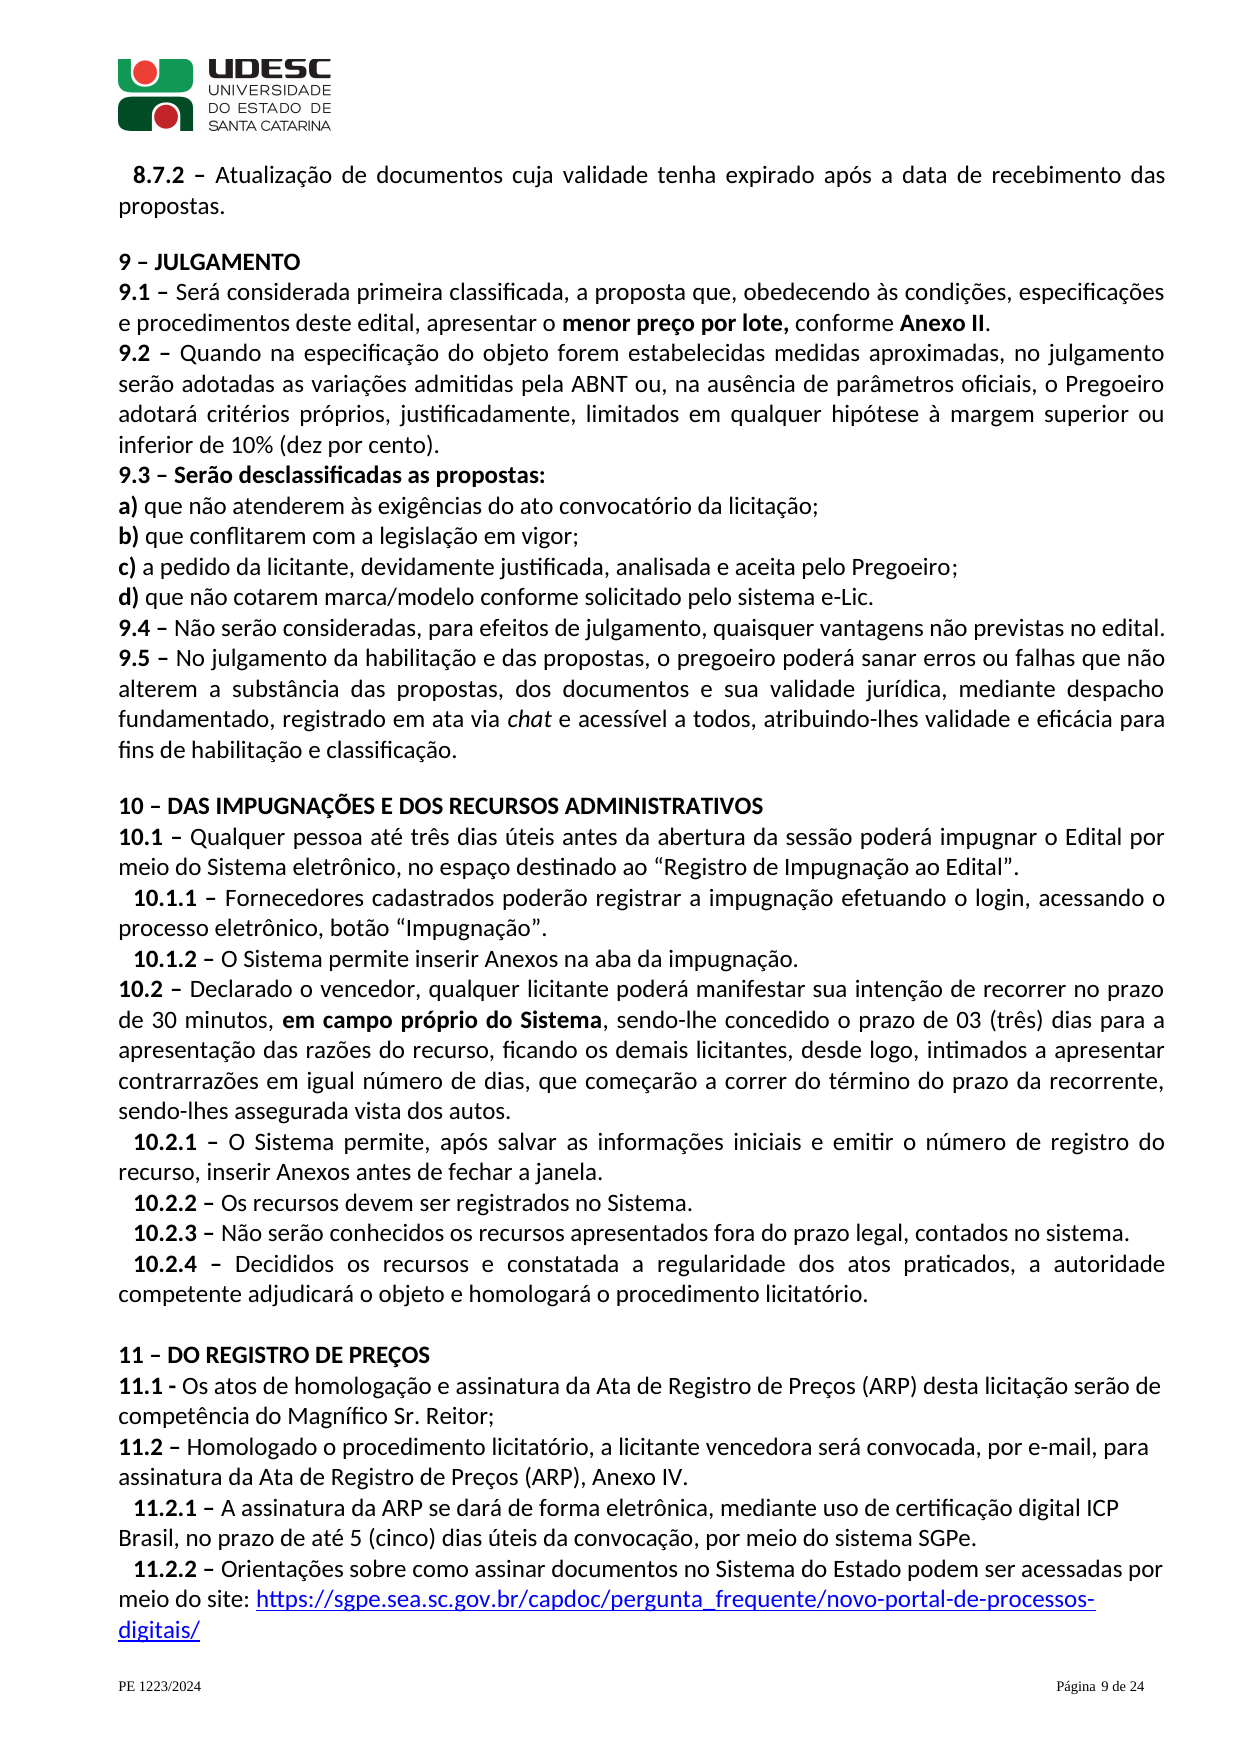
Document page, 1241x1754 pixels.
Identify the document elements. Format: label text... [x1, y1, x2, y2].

text 11.2.1 – A assinatura da ARP se dará de forma eletrônica, mediante uso de certificação digital ICP Brasil, no prazo de até 5 (cinco) dias úteis da convocação, por meio do sistema SGPe. [118, 1492, 1166, 1553]
text 11.2.2 – Orientações sobre como assinar documentos no Sistema do Estado podem ser acessadas por meio do site: https://sgpe.sea.sc.gov.br/capdoc/pergunta_frequente/novo-portal-de-processos-digitais/ [118, 1553, 1166, 1645]
text 10.2.3 – Não serão conhecidos os recursos apresentados fora do prazo legal, contados no sistema. [118, 1217, 1166, 1248]
text 10.2 – Declarado o vencedor, qualquer licitante poderá manifestar sua intenção de recorrer no prazo de 30 minutos, em campo próprio do Sistema, sendo-lhe concedido o prazo de 03 (três) dias para a apresentação das razões do recurso, ficando os demais licitantes, desde logo, intimados a apresentar contrarrazões em igual número de dias, que começarão a correr do término do prazo da recorrente, sendo-lhes assegurada vista dos autos. [118, 973, 1166, 1126]
text 9.4 – Não serão consideradas, para efeitos de julgamento, quaisquer vantagens não previstas no edital. [118, 612, 1166, 643]
text 11.2 – Homologado o procedimento licitatório, a licitante vencedora será convocada, por e-mail, para assinatura da Ata de Registro de Preços (ARP), Anexo IV. [118, 1431, 1166, 1492]
text 11 – DO REGISTRO DE PREÇOS [118, 1339, 1166, 1370]
text 10.1.2 – O Sistema permite inserir Anexos na aba da impugnação. [118, 943, 1166, 973]
text 11.1 - Os atos de homologação e assinatura da Ata de Registro de Preços (ARP) desta licitação serão de competência do Magnífico Sr. Reitor; [118, 1370, 1166, 1431]
text 10.2.4 – Decididos os recursos e constatada a regularidade dos atos praticados, a autoridade competente adjudicará o objeto e homologará o procedimento licitatório. [118, 1248, 1166, 1309]
text 10 – DAS IMPUGNAÇÕES E DOS RECURSOS ADMINISTRATIVOS [118, 790, 1166, 821]
text 9 – JULGAMENTO [118, 246, 1166, 276]
text 10.1.1 – Fornecedores cadastrados poderão registrar a impugnação efetuando o login, acessando o processo eletrônico, botão “Impugnação”. [118, 882, 1166, 943]
text c) a pedido da licitante, devidamente justificada, analisada e aceita pelo Pregoeiro; [118, 551, 1166, 582]
text 9.2 – Quando na especificação do objeto forem estabelecidas medidas aproximadas, no julgamento serão adotadas as variações admitidas pela ABNT ou, na ausência de parâmetros oficiais, o Pregoeiro adotará critérios próprios, justificadamente, limitados em qualquer hipótese à margem superior ou inferior de 10% (dez por cento). [118, 337, 1166, 459]
text b) que conflitarem com a legislação em vigor; [118, 521, 1166, 551]
text d) que não cotarem marca/modelo conforme solicitado pelo sistema e-Lic. [118, 582, 1166, 612]
picture [118, 59, 331, 131]
text 10.2.1 – O Sistema permite, após salvar as informações iniciais e emitir o número de registro do recurso, inserir Anexos antes de fechar a janela. [118, 1126, 1166, 1187]
text a) que não atenderem às exigências do ato convocatório da licitação; [118, 490, 1166, 521]
text 10.2.2 – Os recursos devem ser registrados no Sistema. [118, 1187, 1166, 1217]
text 10.1 – Qualquer pessoa até três dias úteis antes da abertura da sessão poderá impugnar o Edital por meio do Sistema eletrônico, no espaço destinado ao “Registro de Impugnação ao Edital”. [118, 821, 1166, 882]
text 9.5 – No julgamento da habilitação e das propostas, o pregoeiro poderá sanar erros ou falhas que não alterem a substância das propostas, dos documentos e sua validade jurídica, mediante despacho fundamentado, registrado em ata via chat e acessível a todos, atribuindo-lhes validade e eficácia para fins de habilitação e classificação. [118, 643, 1166, 765]
text 9.3 – Serão desclassificadas as propostas: [118, 459, 1166, 490]
text 8.7.2 – Atualização de documentos cuja validade tenha expirado após a data de recebimento das propostas. [118, 159, 1166, 220]
text 9.1 – Será considerada primeira classificada, a proposta que, obedecendo às condições, especificações e procedimentos deste edital, apresentar o menor preço , conforme Anexo II. [118, 276, 1166, 337]
